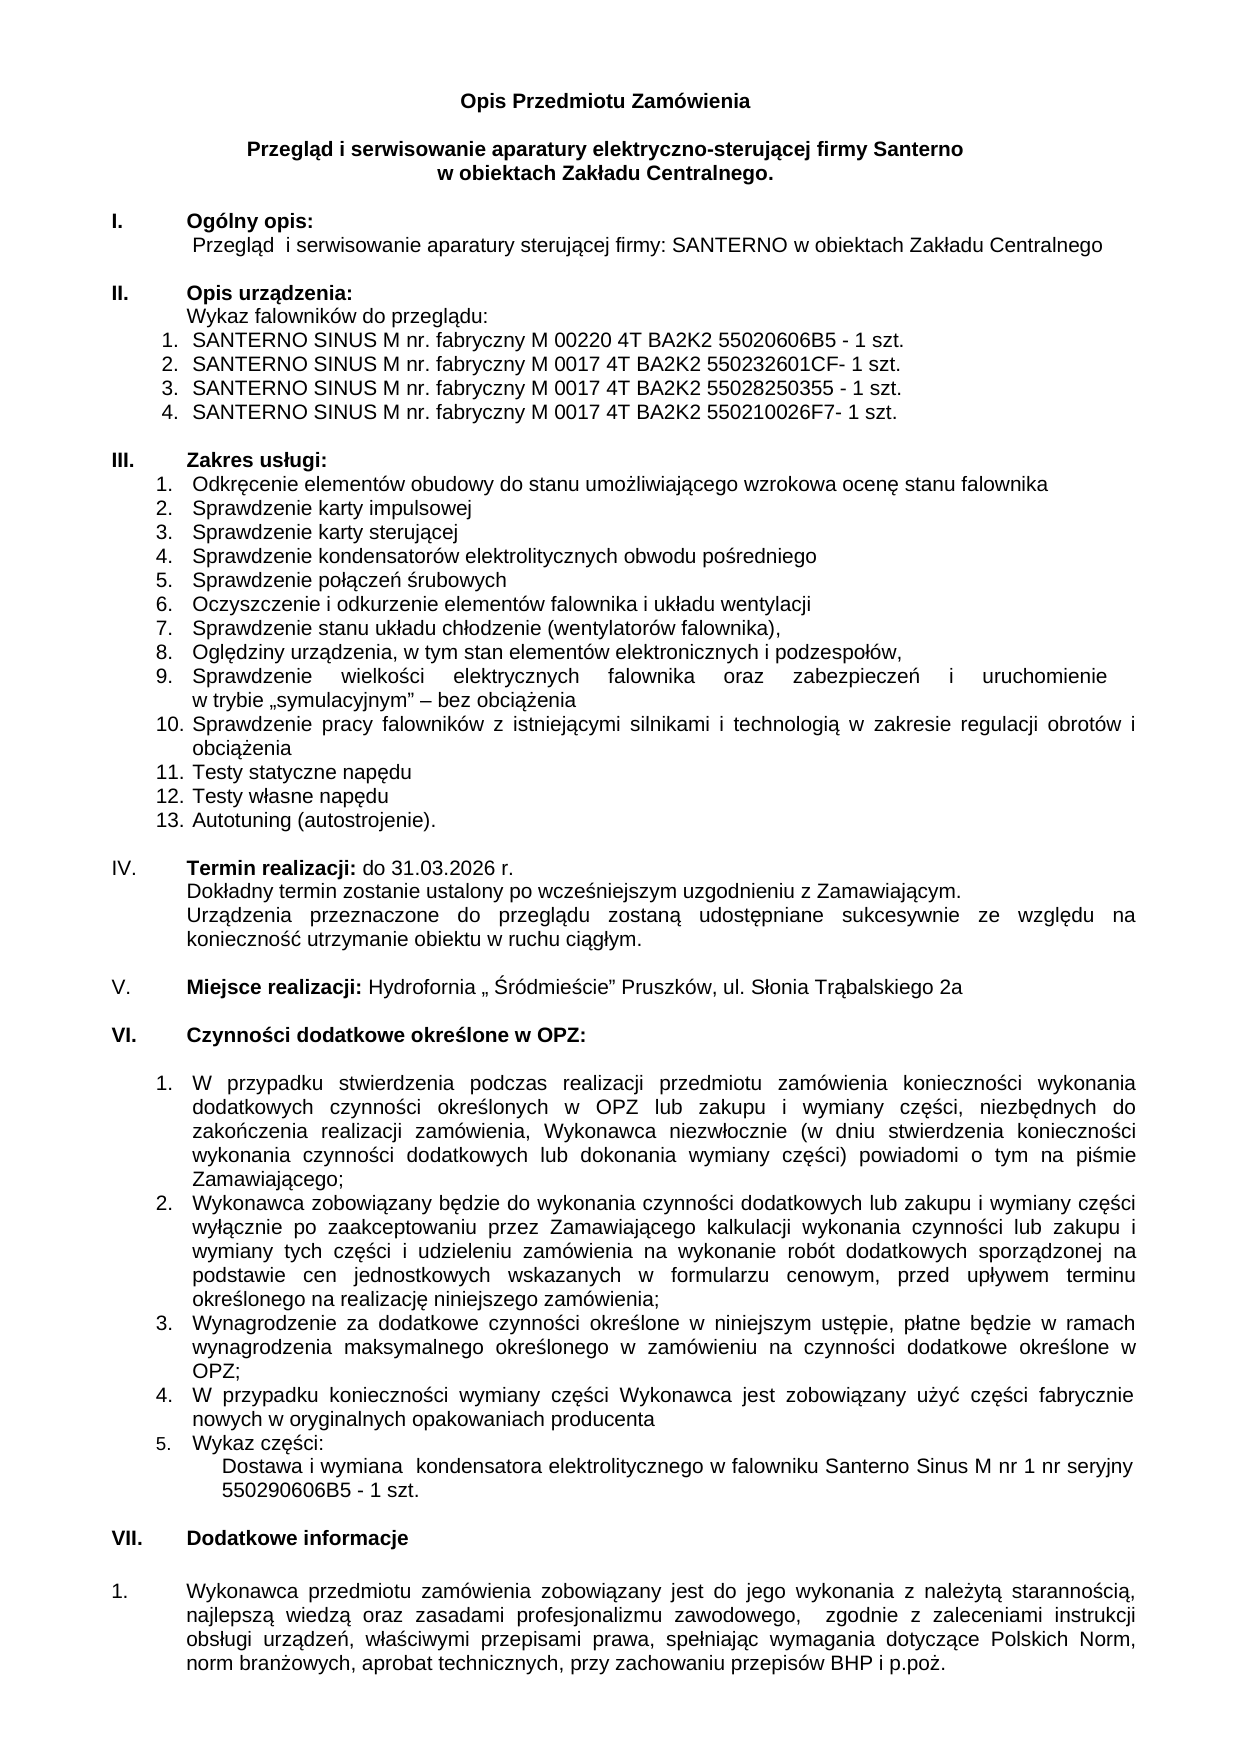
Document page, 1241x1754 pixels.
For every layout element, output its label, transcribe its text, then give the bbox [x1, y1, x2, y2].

list W przypadku konieczności wymiany części Wykonawca jest zobowiązany użyć części fabrycznie nowych w oryginalnych opakowaniach producenta [156, 1382, 1135, 1430]
list Sprawdzenie wielkości elektrycznych falownika oraz zabezpieczeń i uruchomienie w trybie „symulacyjnym” – bez obciążenia [156, 664, 1137, 712]
text Przegląd i serwisowanie aparatury elektryczno-sterującej firmy Santerno w obiektach Zakładu Centralnego. [74, 137, 1137, 184]
list Sprawdzenie stanu układu chłodzenie (wentylatorów falownika), [156, 616, 1137, 640]
list Urządzenia przeznaczone do przeglądu zostaną udostępniane sukcesywnie ze względu na konieczność utrzymanie obiektu w ruchu ciągłym. [186, 903, 1137, 951]
list Termin realizacji: do 31.03.2026 r. [111, 855, 1137, 879]
list Autotuning (autostrojenie). [156, 807, 1137, 831]
list Miejsce realizacji: Hydrofornia „ Śródmieście” Pruszków, ul. Słonia Trąbalskiego 2a [111, 975, 1137, 999]
list SANTERNO SINUS M nr. fabryczny M 0017 4T BA2K2 55028250355 - 1 szt. [161, 376, 1137, 400]
list Sprawdzenie pracy falowników z istniejącymi silnikami i technologią w zakresie regulacji obrotów i obciążenia [156, 712, 1137, 759]
list SANTERNO SINUS M nr. fabryczny M 00220 4T BA2K2 55020606B5 - 1 szt. [161, 328, 1137, 352]
list Wykaz falowników do przeglądu: [186, 304, 1137, 328]
list Wykonawca przedmiotu zamówienia zobowiązany jest do jego wykonania z należytą starannością, najlepszą wiedzą oraz zasadami profesjonalizmu zawodowego, zgodnie z zaleceniami instrukcji obsługi urządzeń, właściwymi przepisami prawa, spełniając wymagania dotyczące Polskich Norm, norm branżowych, aprobat technicznych, przy zachowaniu przepisów BHP i p.poż. [111, 1579, 1137, 1675]
list SANTERNO SINUS M nr. fabryczny M 0017 4T BA2K2 550232601CF- 1 szt. [161, 352, 1137, 376]
text Dostawa i wymiana kondensatora elektrolitycznego w falowniku Santerno Sinus M nr 1 nr seryjny 550290606B5 - 1 szt. [222, 1454, 1135, 1502]
list W przypadku stwierdzenia podczas realizacji przedmiotu zamówienia konieczności wykonania dodatkowych czynności określonych w OPZ lub zakupu i wymiany części, niezbędnych do zakończenia realizacji zamówienia, Wykonawca niezwłocznie (w dniu stwierdzenia konieczności wykonania czynności dodatkowych lub dokonania wymiany części) powiadomi o tym na piśmie Zamawiającego; [156, 1071, 1137, 1191]
list SANTERNO SINUS M nr. fabryczny M 0017 4T BA2K2 550210026F7- 1 szt. [161, 400, 1137, 424]
list Wynagrodzenie za dodatkowe czynności określone w niniejszym ustępie, płatne będzie w ramach wynagrodzenia maksymalnego określonego w zamówieniu na czynności dodatkowe określone w OPZ; [156, 1311, 1137, 1382]
list Sprawdzenie karty sterującej [156, 520, 1137, 544]
list Wykaz części: [156, 1430, 1135, 1454]
list Sprawdzenie połączeń śrubowych [156, 568, 1137, 592]
list Wykonawca zobowiązany będzie do wykonania czynności dodatkowych lub zakupu i wymiany części wyłącznie po zaakceptowaniu przez Zamawiającego kalkulacji wykonania czynności lub zakupu i wymiany tych części i udzieleniu zamówienia na wykonanie robót dodatkowych sporządzonej na podstawie cen jednostkowych wskazanych w formularzu cenowym, przed upływem terminu określonego na realizację niniejszego zamówienia; [156, 1191, 1137, 1311]
list Dokładny termin zostanie ustalony po wcześniejszym uzgodnieniu z Zamawiającym. [186, 879, 1137, 903]
list Sprawdzenie karty impulsowej [156, 496, 1137, 520]
list Oględziny urządzenia, w tym stan elementów elektronicznych i podzespołów, [156, 640, 1137, 664]
text Przegląd i serwisowanie aparatury sterującej firmy: SANTERNO w obiektach Zakładu Centralnego [192, 232, 1137, 256]
list Testy statyczne napędu [156, 759, 1137, 783]
list Zakres usługi: [111, 448, 1137, 472]
list Testy własne napędu [156, 783, 1137, 807]
list Odkręcenie elementów obudowy do stanu umożliwiającego wzrokowa ocenę stanu falownika [156, 472, 1137, 496]
list Dodatkowe informacje [111, 1526, 1135, 1550]
list Opis urządzenia: [111, 280, 1137, 304]
list Czynności dodatkowe określone w OPZ: [111, 1023, 1137, 1047]
list Oczyszczenie i odkurzenie elementów falownika i układu wentylacji [156, 592, 1137, 616]
list Ogólny opis: [111, 208, 1137, 232]
text Opis Przedmiotu Zamówienia [74, 89, 1137, 113]
list Sprawdzenie kondensatorów elektrolitycznych obwodu pośredniego [156, 544, 1137, 568]
